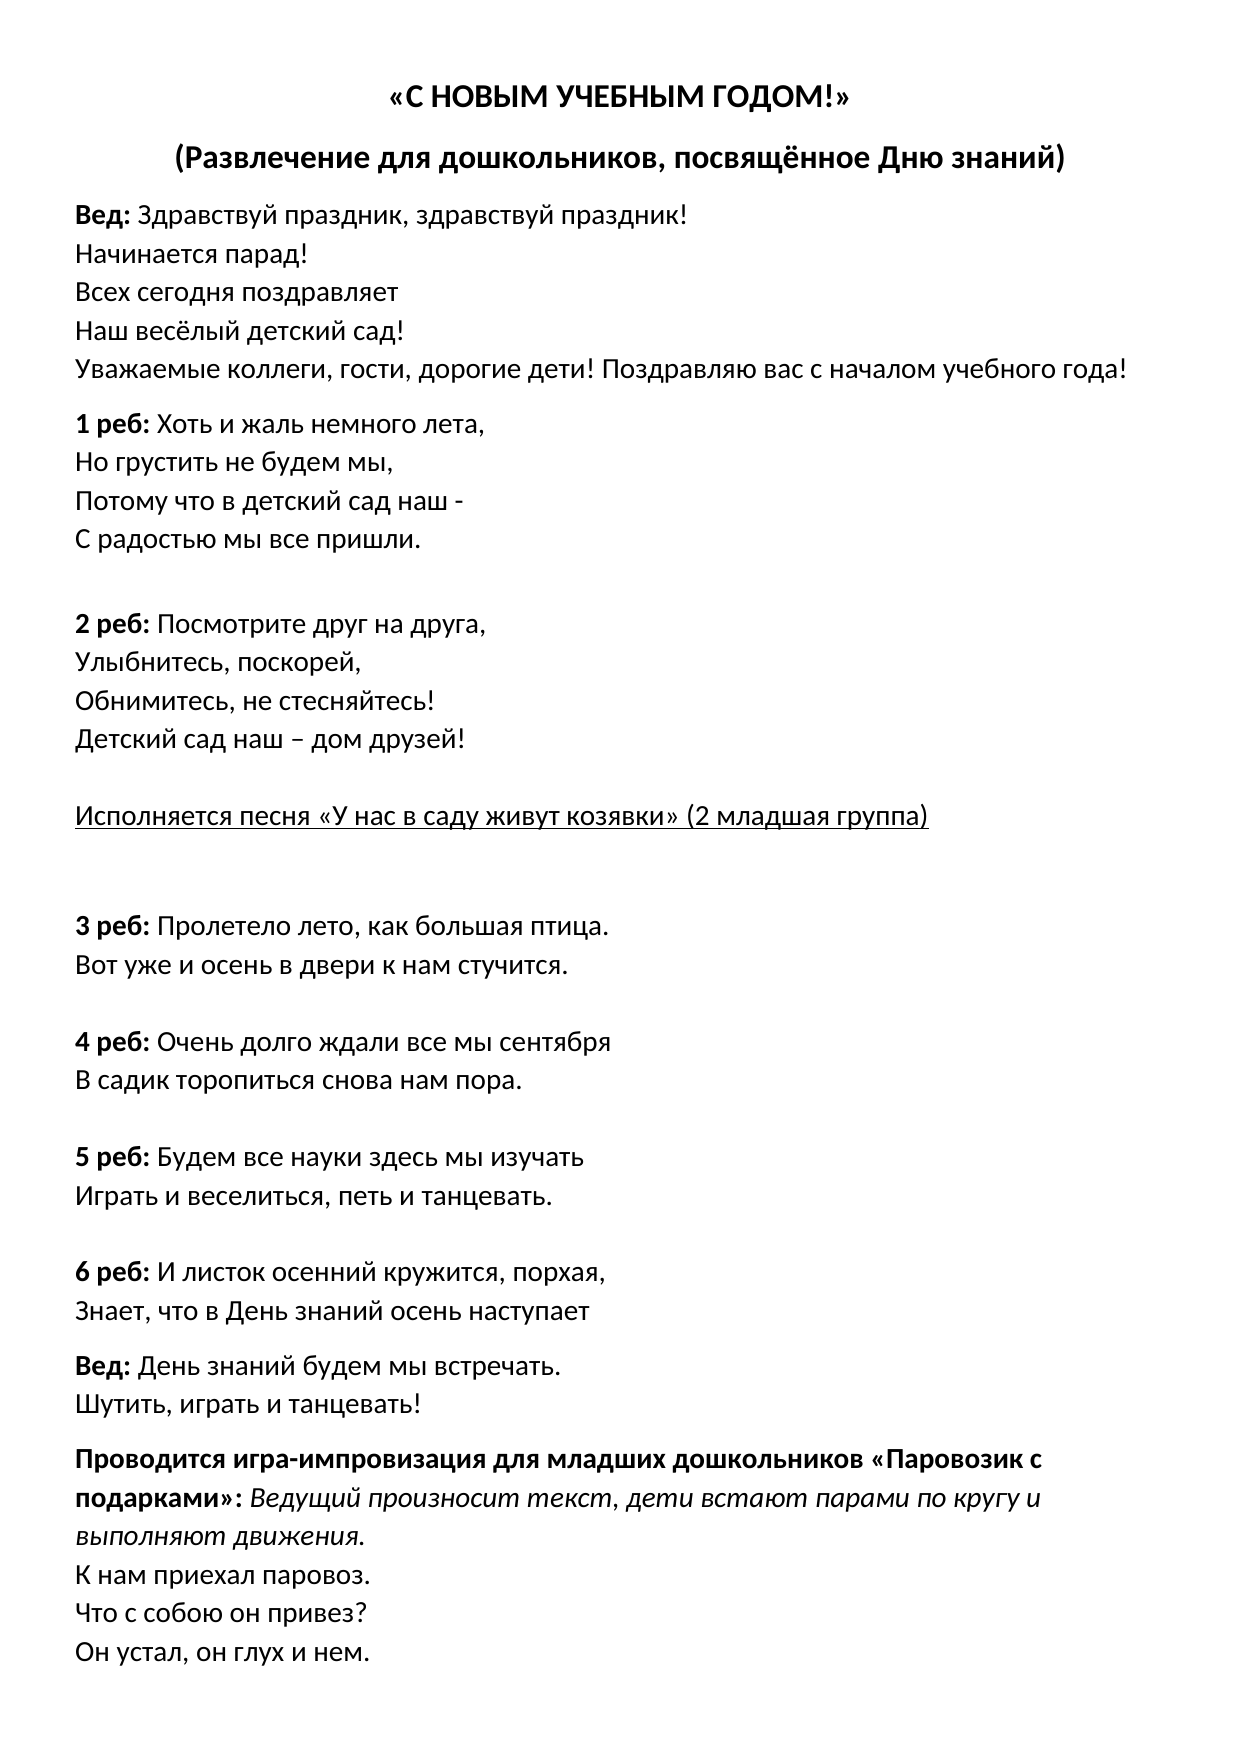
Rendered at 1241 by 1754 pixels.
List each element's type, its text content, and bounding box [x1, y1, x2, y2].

text 2 реб: Посмотрите друг на друга, Улыбнитесь, поскорей, Обнимитесь, не стесняйтесь! Детский сад наш – дом друзей! Исполняется песня «У нас в саду живут козявки» (2 младшая группа) [75, 605, 1165, 833]
text «С НОВЫМ УЧЕБНЫМ ГОДОМ!» [75, 75, 1165, 116]
text Вед: День знаний будем мы встречать. Шутить, играть и танцевать! [75, 1347, 1165, 1421]
text (Развлечение для дошкольников, посвящённое Дню знаний) [75, 136, 1165, 176]
text Вед: Здравствуй праздник, здравствуй праздник! Начинается парад! Всех сегодня поздравляет Наш весёлый детский сад! Уважаемые коллеги, гости, дорогие дети! Поздравляю вас с началом учебного года! [75, 196, 1165, 386]
text 3 реб: Пролетело лето, как большая птица. Вот уже и осень в двери к нам стучится. 4 реб: Очень долго ждали все мы сентября В садик торопиться снова нам пора. 5 реб: Будем все науки здесь мы изучать Играть и веселиться, петь и танцевать. 6 реб: И листок осенний кружится, порхая, Знает, что в День знаний осень наступает [75, 907, 1165, 1327]
text 1 реб: Хоть и жаль немного лета, Но грустить не будем мы, Потому что в детский сад наш - С радостью мы все пришли. [75, 405, 1165, 586]
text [75, 1441, 1165, 1668]
